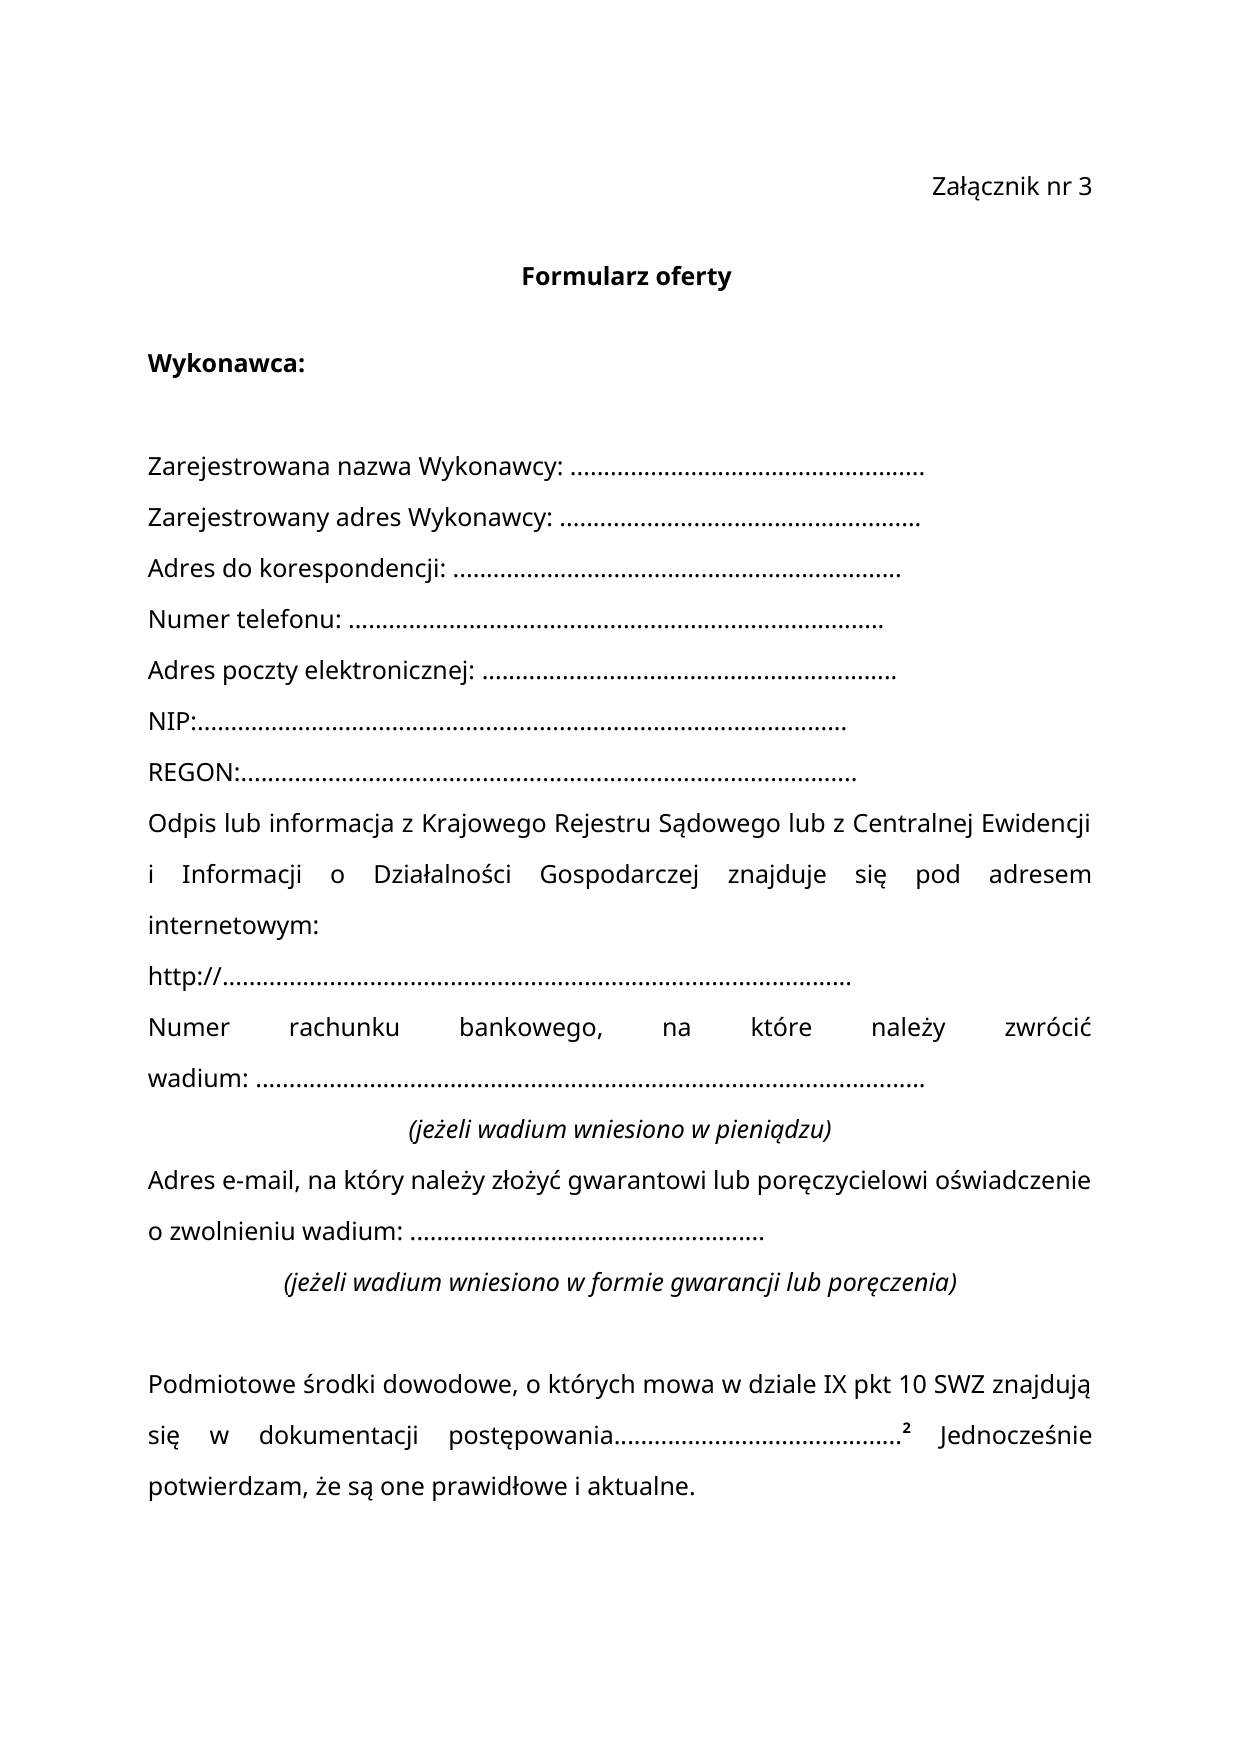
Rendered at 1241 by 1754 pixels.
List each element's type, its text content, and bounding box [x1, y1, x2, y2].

text Podmiotowe środki dowodowe, o których mowa w dziale IX pkt 10 SWZ znajdują się w dokumentacji postępowania...........................................2 Jednocześnie potwierdzam, że są one prawidłowe i aktualne. [148, 1367, 1093, 1503]
text Adres do korespondencji: ................................................................... [148, 550, 1093, 584]
text Wykonawca: [148, 346, 1093, 380]
text Adres e-mail, na który należy złożyć gwarantowi lub poręczycielowi oświadczenie o zwolnieniu wadium: ..................................................... [148, 1163, 1093, 1248]
text Numer rachunku bankowego, na które należy zwrócić wadium: .................................................................................................... [148, 1010, 1093, 1095]
text Numer telefonu: ................................................................................ [148, 601, 1093, 635]
text NIP:................................................................................................. [148, 703, 1093, 737]
text Zarejestrowany adres Wykonawcy: ...................................................... [148, 499, 1093, 533]
subtitle Załącznik nr 3 [784, 168, 1093, 202]
text Adres poczty elektronicznej: .............................................................. [148, 652, 1093, 686]
text (jeżeli wadium wniesiono w pieniądzu) [148, 1112, 1093, 1146]
text Odpis lub informacja z Krajowego Rejestru Sądowego lub z Centralnej Ewidencji i Informacji o Działalności Gospodarczej znajduje się pod adresem internetowym: [148, 806, 1093, 942]
text Zarejestrowana nazwa Wykonawcy: ..................................................... [148, 448, 1093, 482]
text (jeżeli wadium wniesiono w formie gwarancji lub poręczenia) [148, 1265, 1093, 1299]
text Formularz oferty [148, 259, 1093, 293]
text REGON:............................................................................................ [148, 754, 1093, 788]
text http://.............................................................................................. [148, 959, 1093, 993]
